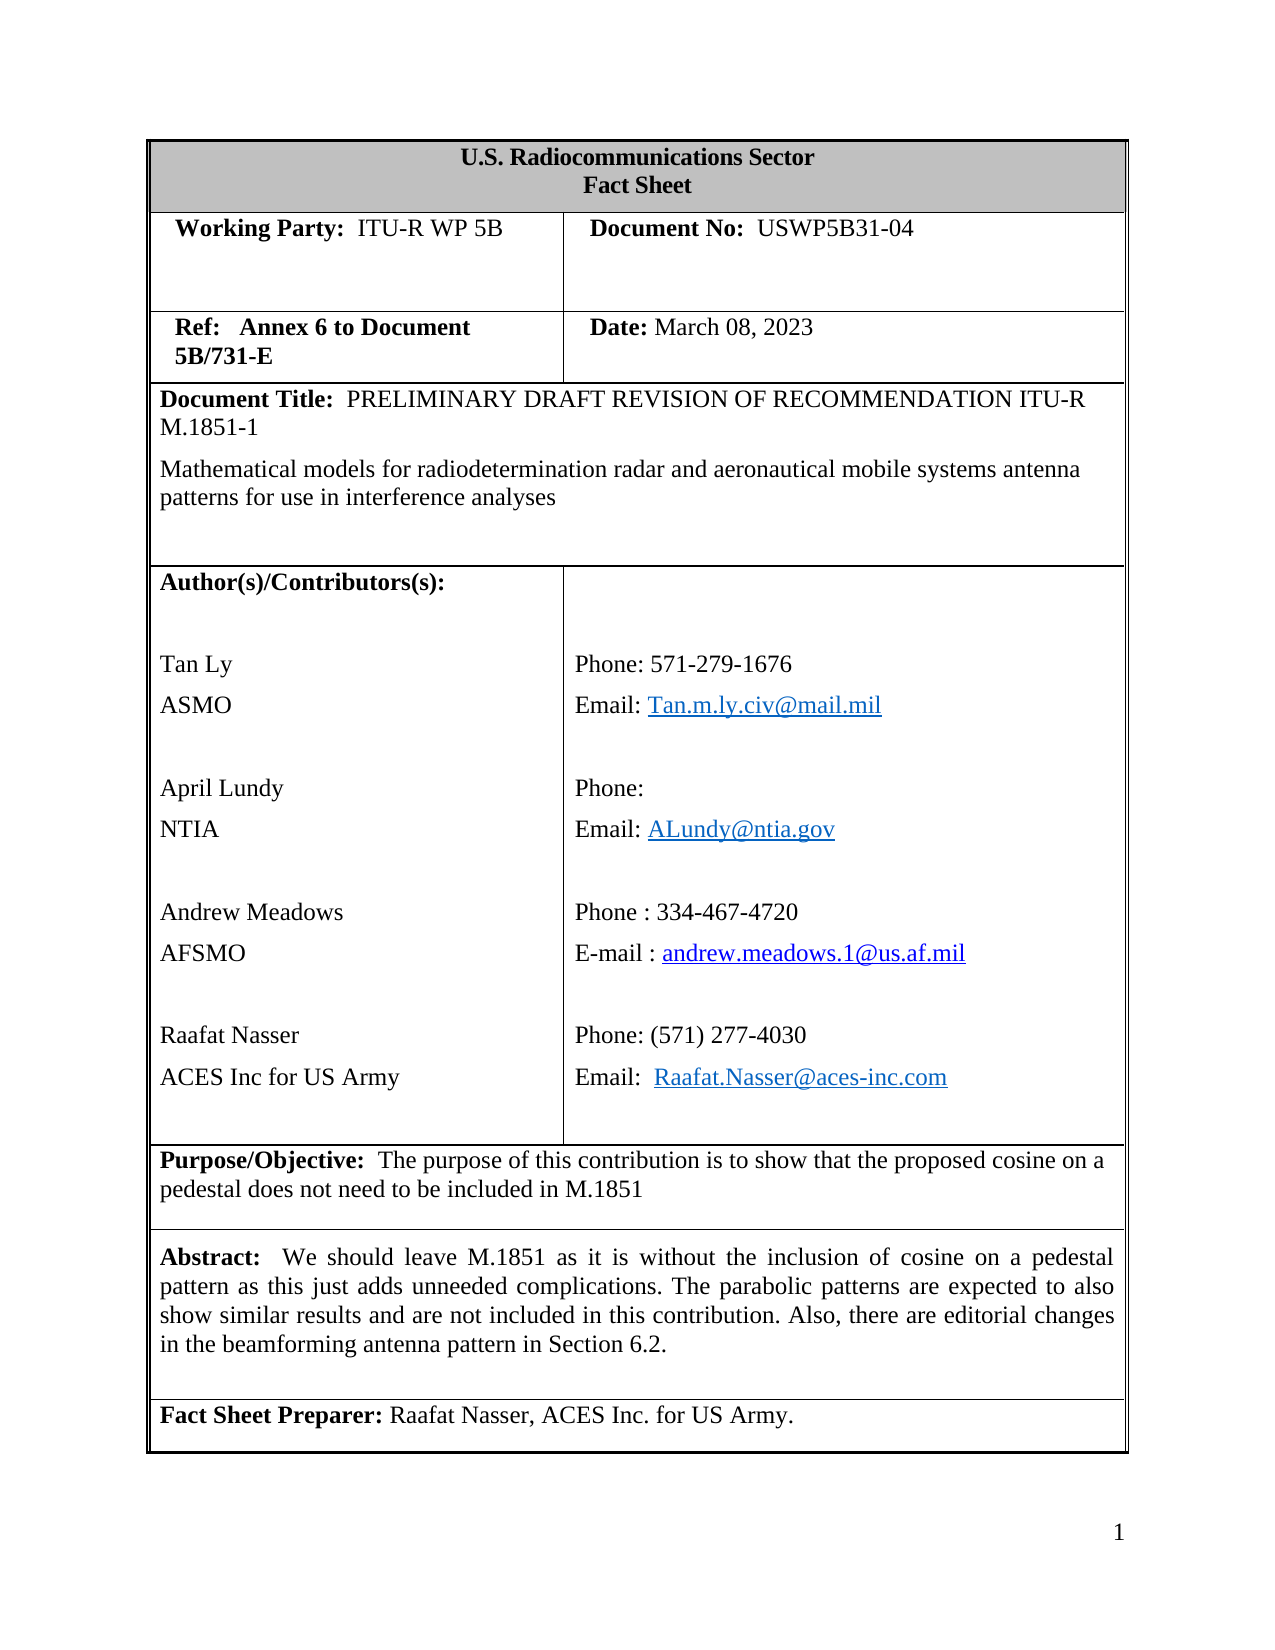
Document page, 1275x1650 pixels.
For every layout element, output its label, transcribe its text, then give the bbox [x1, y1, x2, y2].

table_cell Ref: Annex 6 to Document 5B/731-E [151, 312, 563, 382]
table_cell Date: March 08, 2023 [564, 311, 1125, 382]
table_cell Author(s)/Contributors(s): Tan Ly ASMO April Lundy NTIA Andrew Meadows AFSMO Raafat Nasser ACES Inc for US Army [151, 567, 563, 1144]
table_cell Document Title: PRELIMINARY DRAFT REVISION OF RECOMMENDATION ITU-R M.1851-1 Mathematical models for radiodetermination radar and aeronautical mobile systems antenna patterns for use in interference analyses [151, 382, 1125, 565]
table_cell Working Party: ITU-R WP 5B [151, 213, 563, 311]
table_cell Phone: 571-279-1676 Email: Tan.m.ly.civ@mail.mil Phone: Email: ALundy@ntia.gov Phone : 334-467-4720 E-mail : andrew.meadows.1@us.af.mil Phone: (571) 277-4030 Email: Raafat.Nasser@aces-inc.com [564, 565, 1125, 1144]
table_cell Purpose/Objective: The purpose of this contribution is to show that the proposed cosine on a pedestal does not need to be included in M.1851 [151, 1144, 1125, 1228]
table_header U.S. Radiocommunications Sector Fact Sheet [151, 142, 1125, 212]
table_cell Fact Sheet Preparer: Raafat Nasser, ACES Inc. for US Army. [151, 1399, 1125, 1451]
table_cell Abstract: We should leave M.1851 as it is without the inclusion of cosine on a pedestal pattern as this just adds unneeded complications. The parabolic patterns are expected to also show similar results and are not included in this contribution. Also, there are editorial changes in the beamforming antenna pattern in Section 6.2. [151, 1229, 1125, 1399]
table_cell Document No: USWP5B31-04 [564, 212, 1125, 311]
